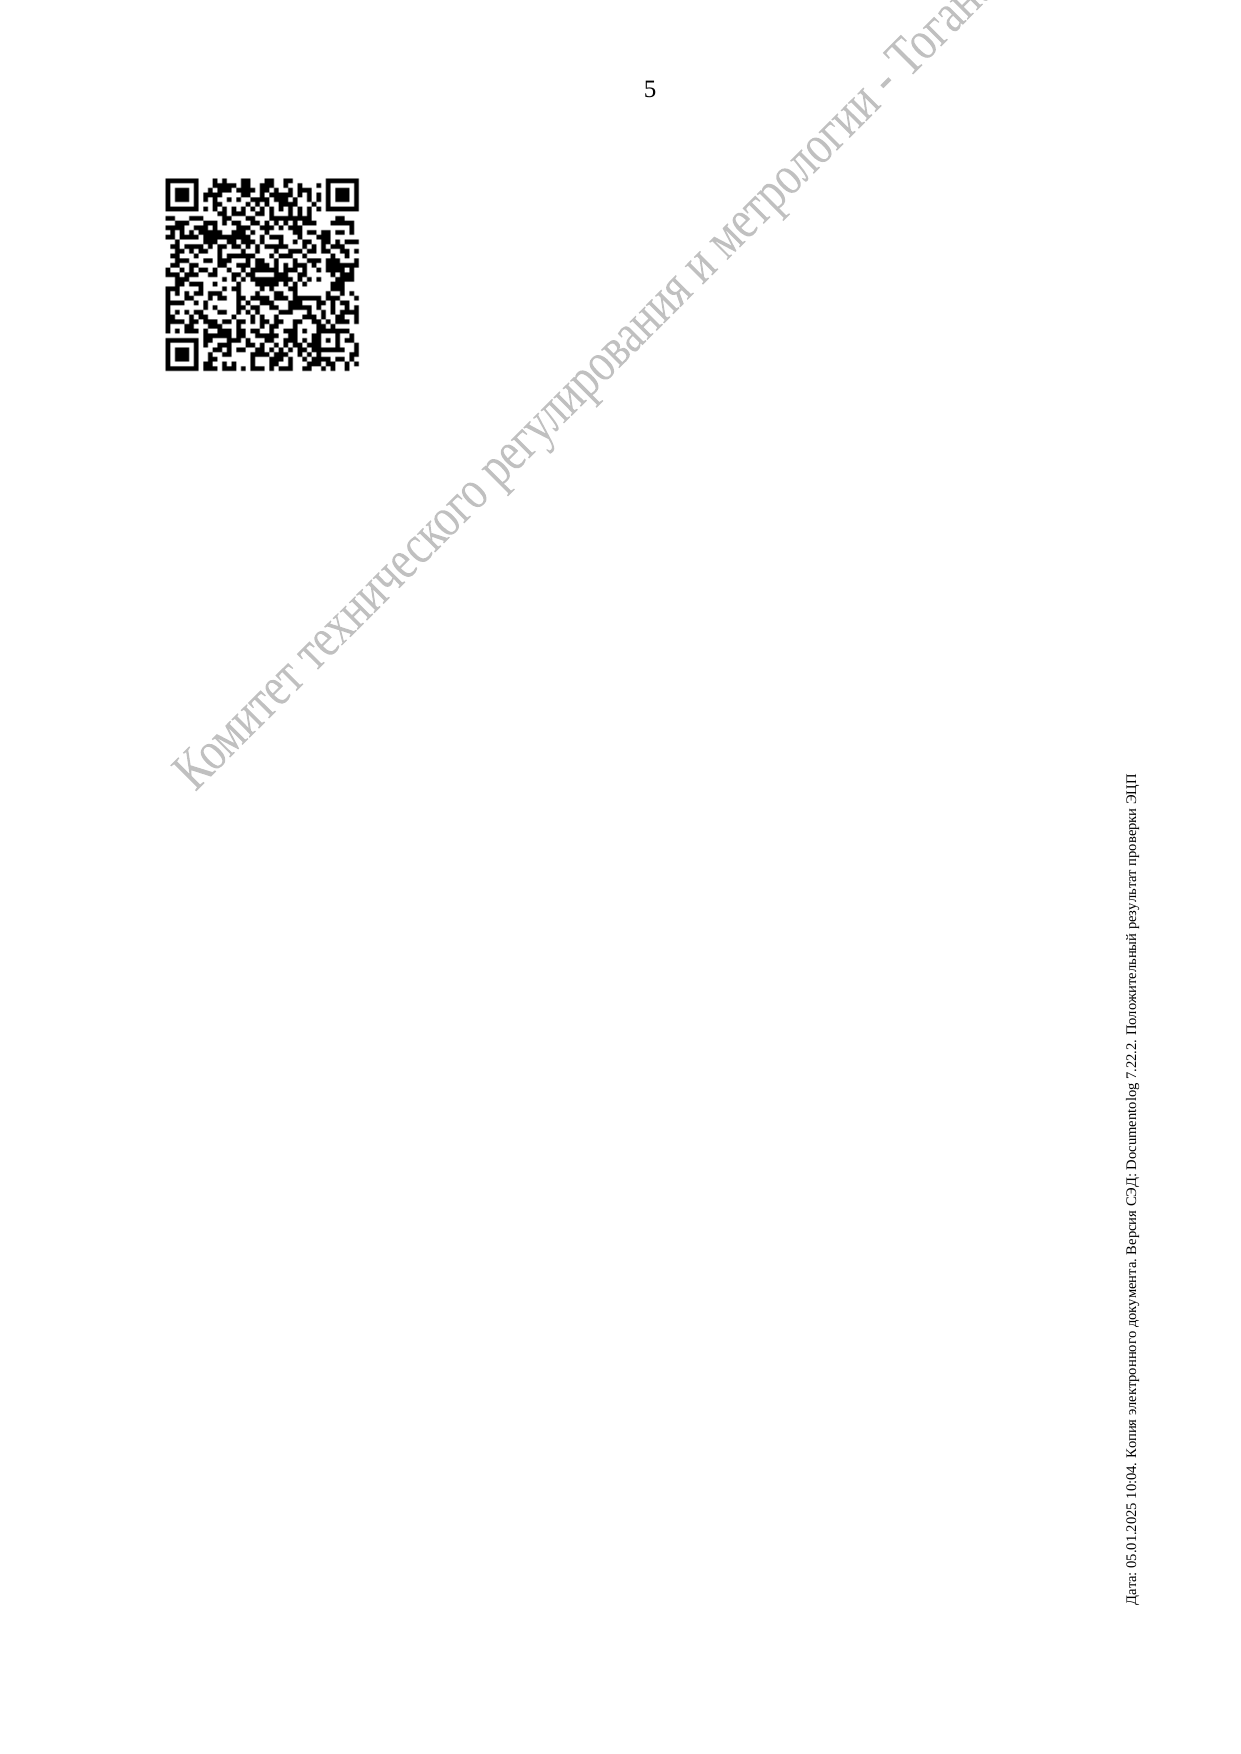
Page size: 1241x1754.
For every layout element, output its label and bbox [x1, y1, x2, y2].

picture [147, 160, 378, 390]
